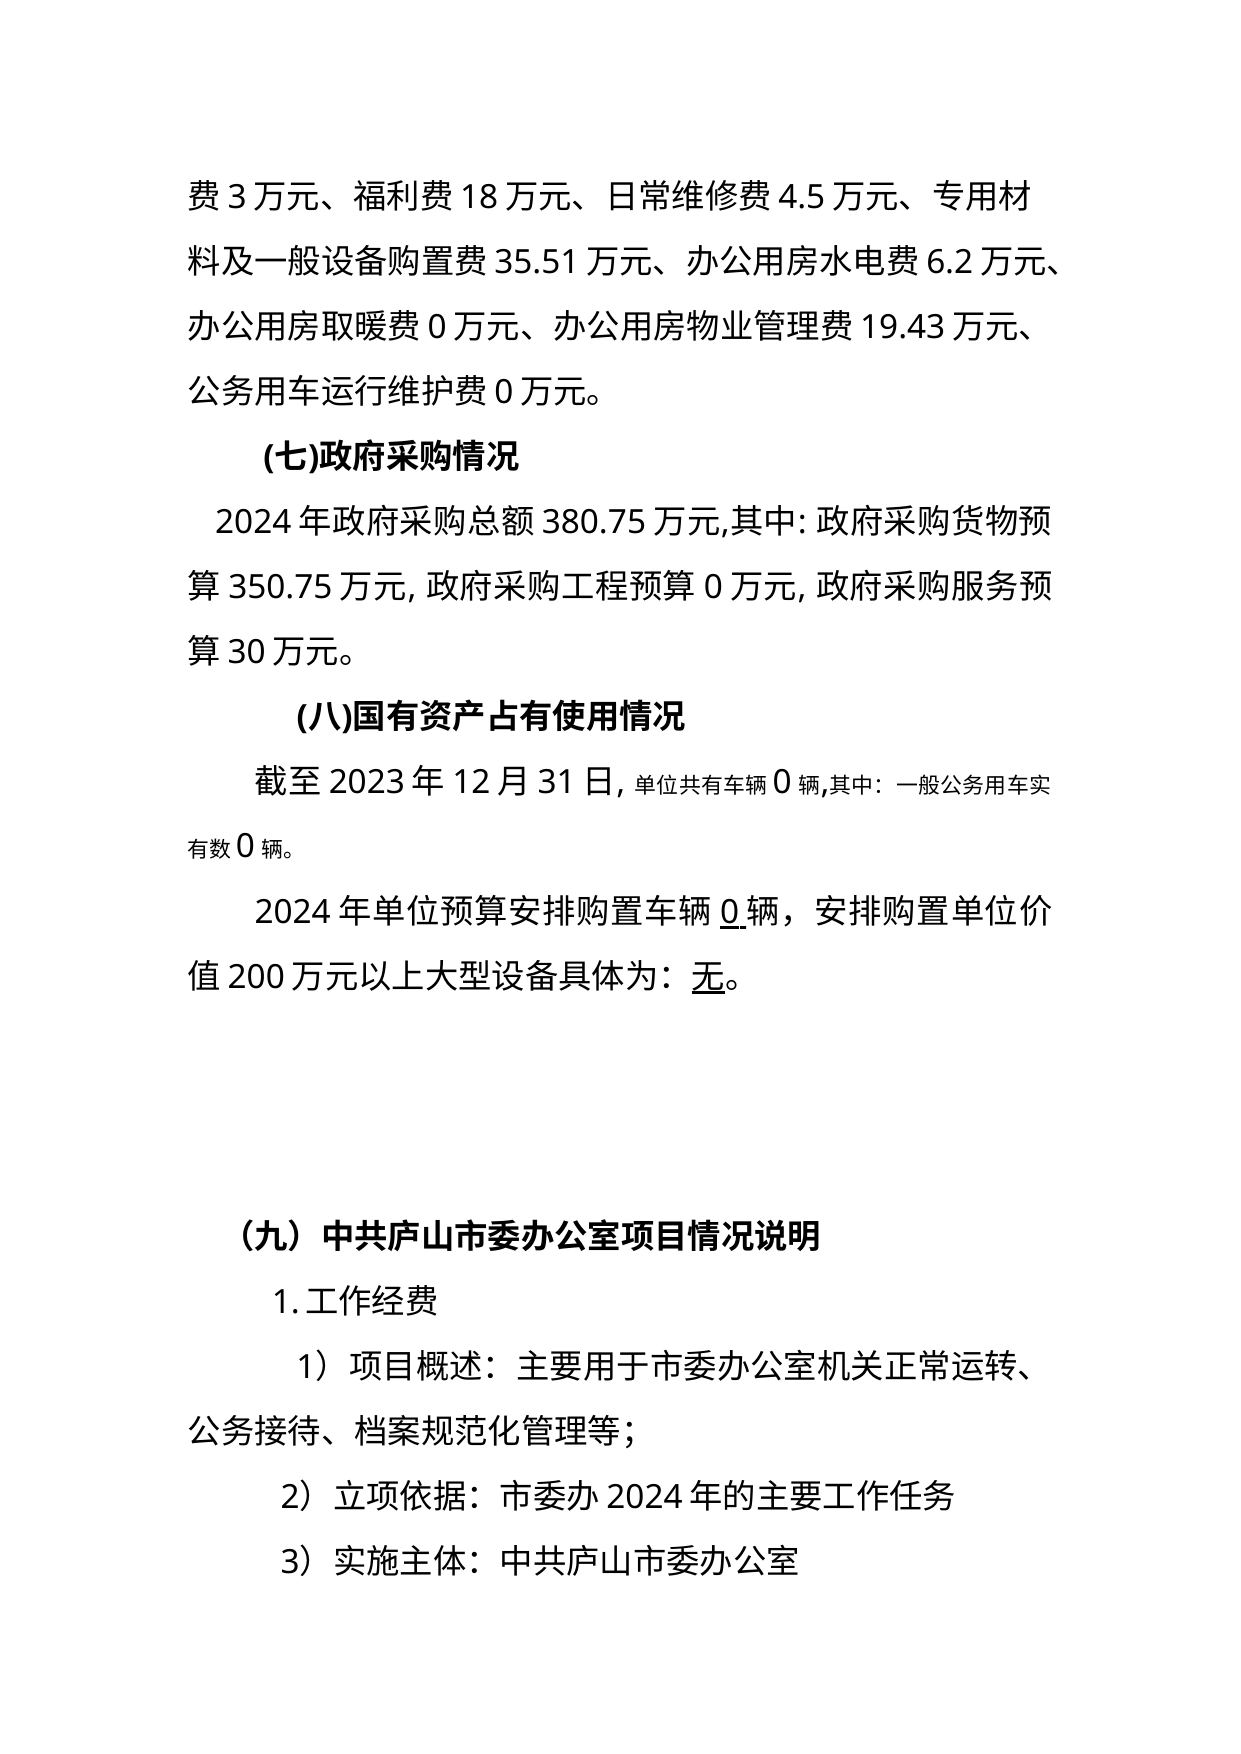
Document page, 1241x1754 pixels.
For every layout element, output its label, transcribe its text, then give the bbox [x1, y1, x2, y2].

text (七)政府采购情况 [187, 422, 1053, 487]
text 2024年单位预算安排购置车辆0辆，安排购置单位价值200万元以上大型设备具体为：无。 [187, 877, 1053, 1007]
text 2）立项依据：市委办2024年的主要工作任务 [187, 1462, 1053, 1527]
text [187, 162, 1053, 422]
text 2024年政府采购总额380.75万元,其中: 政府采购货物预算350.75万元, 政府采购工程预算0万元, 政府采购服务预算30万元。 [187, 487, 1053, 682]
text 1）项目概述：主要用于市委办公室机关正常运转、公务接待、档案规范化管理等； [187, 1332, 1053, 1462]
text （九）中共庐山市委办公室项目情况说明 [187, 1202, 1053, 1267]
text 1. 工作经费 [187, 1267, 1053, 1332]
text 截至2023年12月31日, 单位共有车辆0辆,其中：一般公务用车实有数0辆。 [187, 747, 1053, 877]
text 3）实施主体：中共庐山市委办公室 [187, 1527, 1053, 1592]
text (八)国有资产占有使用情况 [187, 682, 1053, 747]
